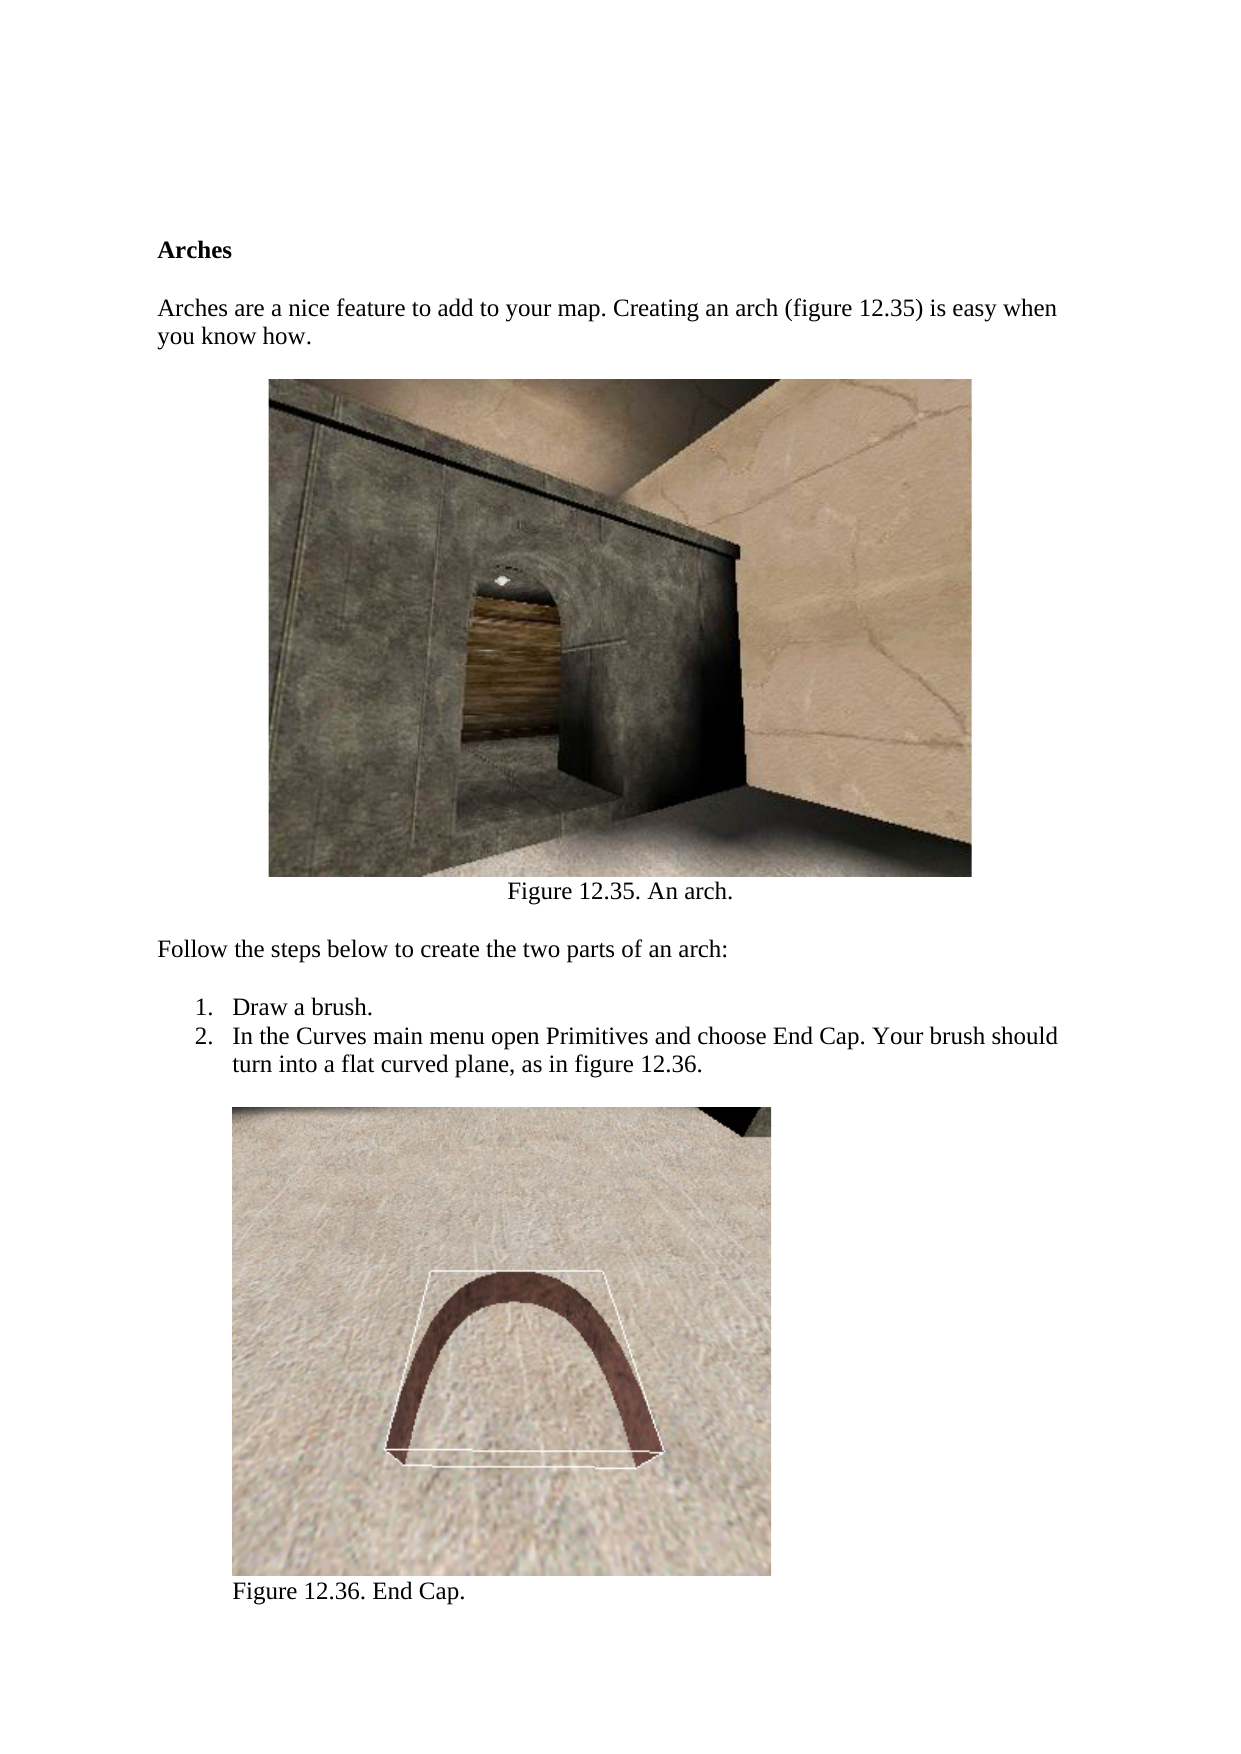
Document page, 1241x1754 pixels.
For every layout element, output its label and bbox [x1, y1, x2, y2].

table_header [157, 148, 1083, 1604]
picture [268, 379, 972, 877]
picture [232, 1107, 772, 1576]
